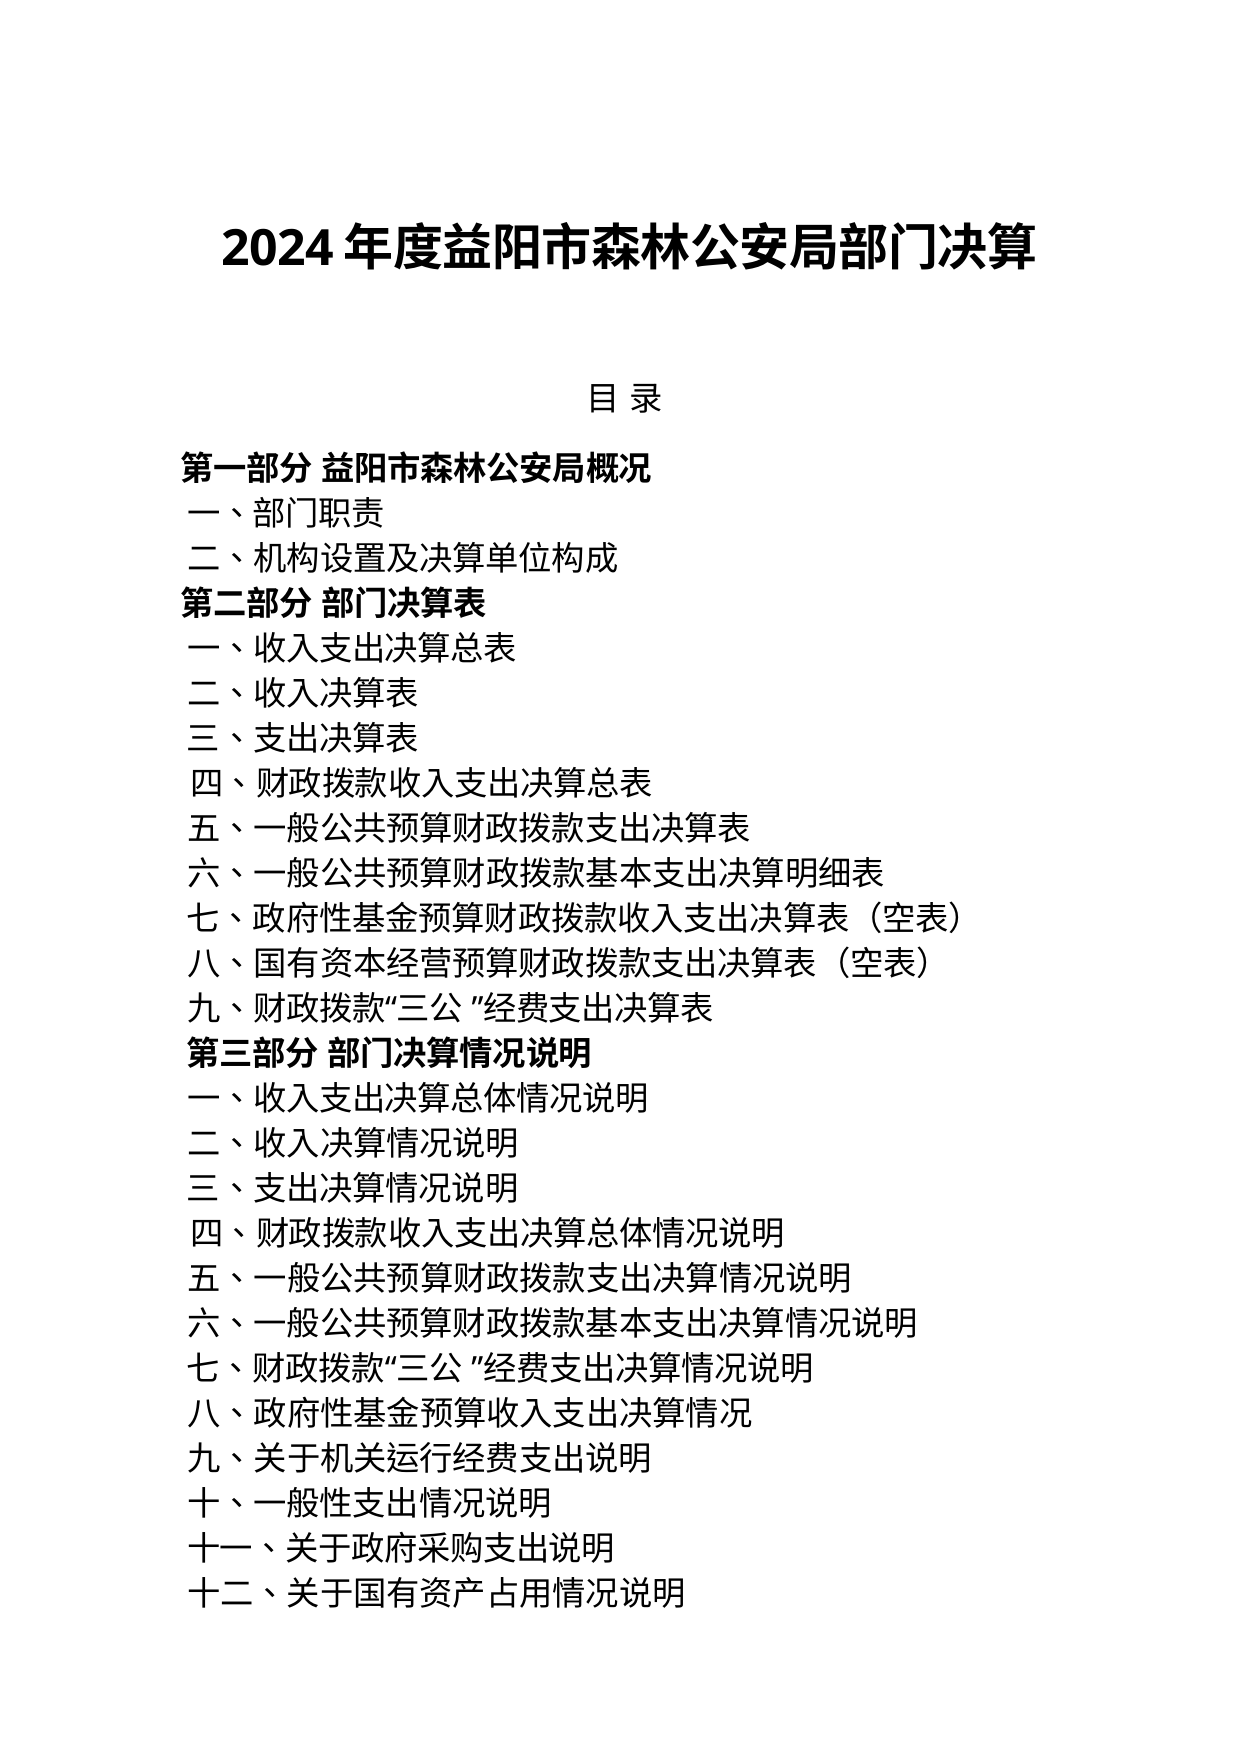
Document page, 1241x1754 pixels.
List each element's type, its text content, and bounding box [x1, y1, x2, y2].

text 一、收入支出决算总表 [187, 627, 1054, 668]
text 十、一般性支出情况说明 [187, 1482, 1054, 1524]
text 五、一般公共预算财政拨款支出决算表 [187, 807, 1054, 848]
text 2024年度益阳市森林公安局部门决算 [221, 215, 1054, 277]
text 一、部门职责 [187, 492, 1054, 533]
text 二、收入决算表 [187, 672, 1054, 713]
text 六、一般公共预算财政拨款基本支出决算明细表 [187, 852, 1054, 893]
text 九、财政拨款“三公 ”经费支出决算表 [187, 987, 1054, 1028]
text 第三部分 部门决算情况说明 [187, 1032, 1054, 1073]
text 九、关于机关运行经费支出说明 [187, 1437, 1054, 1479]
text 三、支出决算情况说明 [187, 1167, 1054, 1208]
text 十一、关于政府采购支出说明 [187, 1527, 1054, 1569]
text 十二、关于国有资产占用情况说明 [187, 1573, 1054, 1614]
text 四、财政拨款收入支出决算总表 [190, 762, 1054, 803]
text 五、一般公共预算财政拨款支出决算情况说明 [187, 1257, 1054, 1298]
text 二、机构设置及决算单位构成 [187, 537, 1054, 578]
text 三、支出决算表 [187, 717, 1054, 758]
text 八、国有资本经营预算财政拨款支出决算表（空表） [187, 942, 1054, 983]
text 七、政府性基金预算财政拨款收入支出决算表（空表） [186, 897, 1054, 938]
text 四、财政拨款收入支出决算总体情况说明 [190, 1212, 1054, 1253]
text 七、财政拨款“三公 ”经费支出决算情况说明 [186, 1347, 1054, 1388]
text 第一部分 益阳市森林公安局概况 [181, 447, 1054, 488]
text 八、政府性基金预算收入支出决算情况 [187, 1392, 1054, 1433]
text 第二部分 部门决算表 [181, 582, 1054, 623]
text 六、一般公共预算财政拨款基本支出决算情况说明 [187, 1302, 1054, 1343]
text 目 录 [586, 377, 1054, 418]
text 二、收入决算情况说明 [187, 1122, 1054, 1163]
text 一、收入支出决算总体情况说明 [187, 1077, 1054, 1118]
